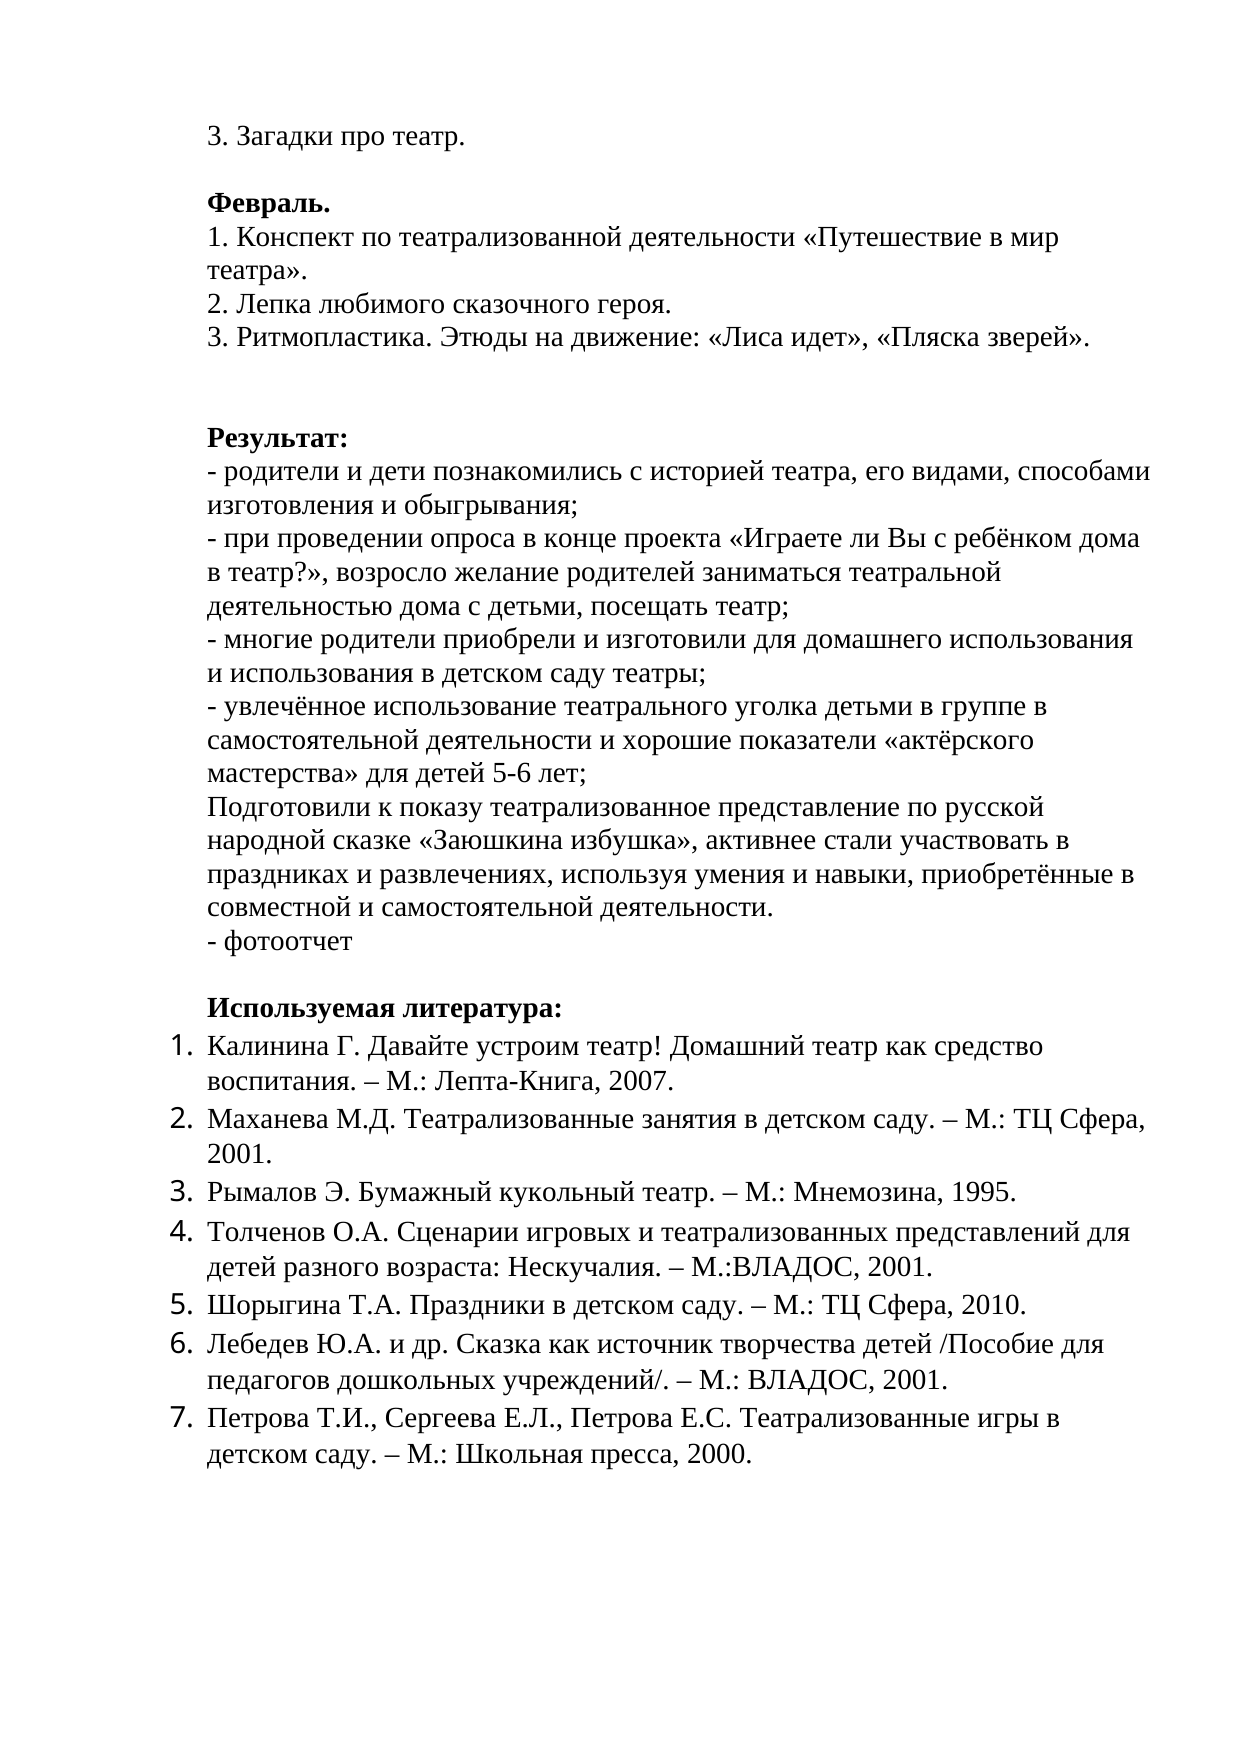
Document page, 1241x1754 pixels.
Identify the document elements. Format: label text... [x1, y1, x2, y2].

text - при проведении опроса в конце проекта «Играете ли Вы с ребёнком дома в театр?», возросло желание родителей заниматься театральной деятельностью дома с детьми, посещать театр; [207, 521, 1152, 621]
text Результат: [207, 420, 1152, 453]
list Толченов О.А. Сценарии игровых и театрализованных представлений для детей разного возраста: Нескучалия. – М.:ВЛАДОС, 2001. [169, 1210, 1152, 1283]
text Используемая литература: [207, 990, 1152, 1024]
text 3. Загадки про театр. [207, 118, 1152, 152]
text - фотоотчет [207, 923, 1152, 957]
list Шорыгина Т.А. Праздники в детском саду. – М.: ТЦ Сфера, 2010. [169, 1283, 1152, 1323]
text - многие родители приобрели и изготовили для домашнего использования и использования в детском саду театры; [207, 621, 1152, 688]
text Февраль. [207, 185, 1152, 219]
list Калинина Г. Давайте устроим театр! Домашний театр как средство воспитания. – М.: Лепта-Книга, 2007. [169, 1024, 1152, 1097]
list Петрова Т.И., Сергеева Е.Л., Петрова Е.С. Театрализованные игры в детском саду. – М.: Школьная пресса, 2000. [169, 1396, 1152, 1469]
text - родители и дети познакомились с историей театра, его видами, способами изготовления и обыгрывания; [207, 453, 1152, 521]
text Подготовили к показу театрализованное представление по русской народной сказке «Заюшкина избушка», активнее стали участвовать в праздниках и развлечениях, используя умения и навыки, приобретённые в совместной и самостоятельной деятельности. [207, 789, 1152, 923]
text 3. Ритмопластика. Этюды на движение: «Лиса идет», «Пляска зверей». [207, 319, 1152, 353]
list Рымалов Э. Бумажный кукольный театр. – М.: Мнемозина, 1995. [169, 1170, 1152, 1210]
text 1. Конспект по театрализованной деятельности «Путешествие в мир театра». [207, 219, 1152, 286]
list Маханева М.Д. Театрализованные занятия в детском саду. – М.: ТЦ Сфера, 2001. [169, 1097, 1152, 1170]
text - увлечённое использование театрального уголка детьми в группе в самостоятельной деятельности и хорошие показатели «актёрского мастерства» для детей 5-6 лет; [207, 688, 1152, 789]
text 2. Лепка любимого сказочного героя. [207, 286, 1152, 319]
list Лебедев Ю.А. и др. Сказка как источник творчества детей /Пособие для педагогов дошкольных учреждений/. – М.: ВЛАДОС, 2001. [169, 1323, 1152, 1396]
